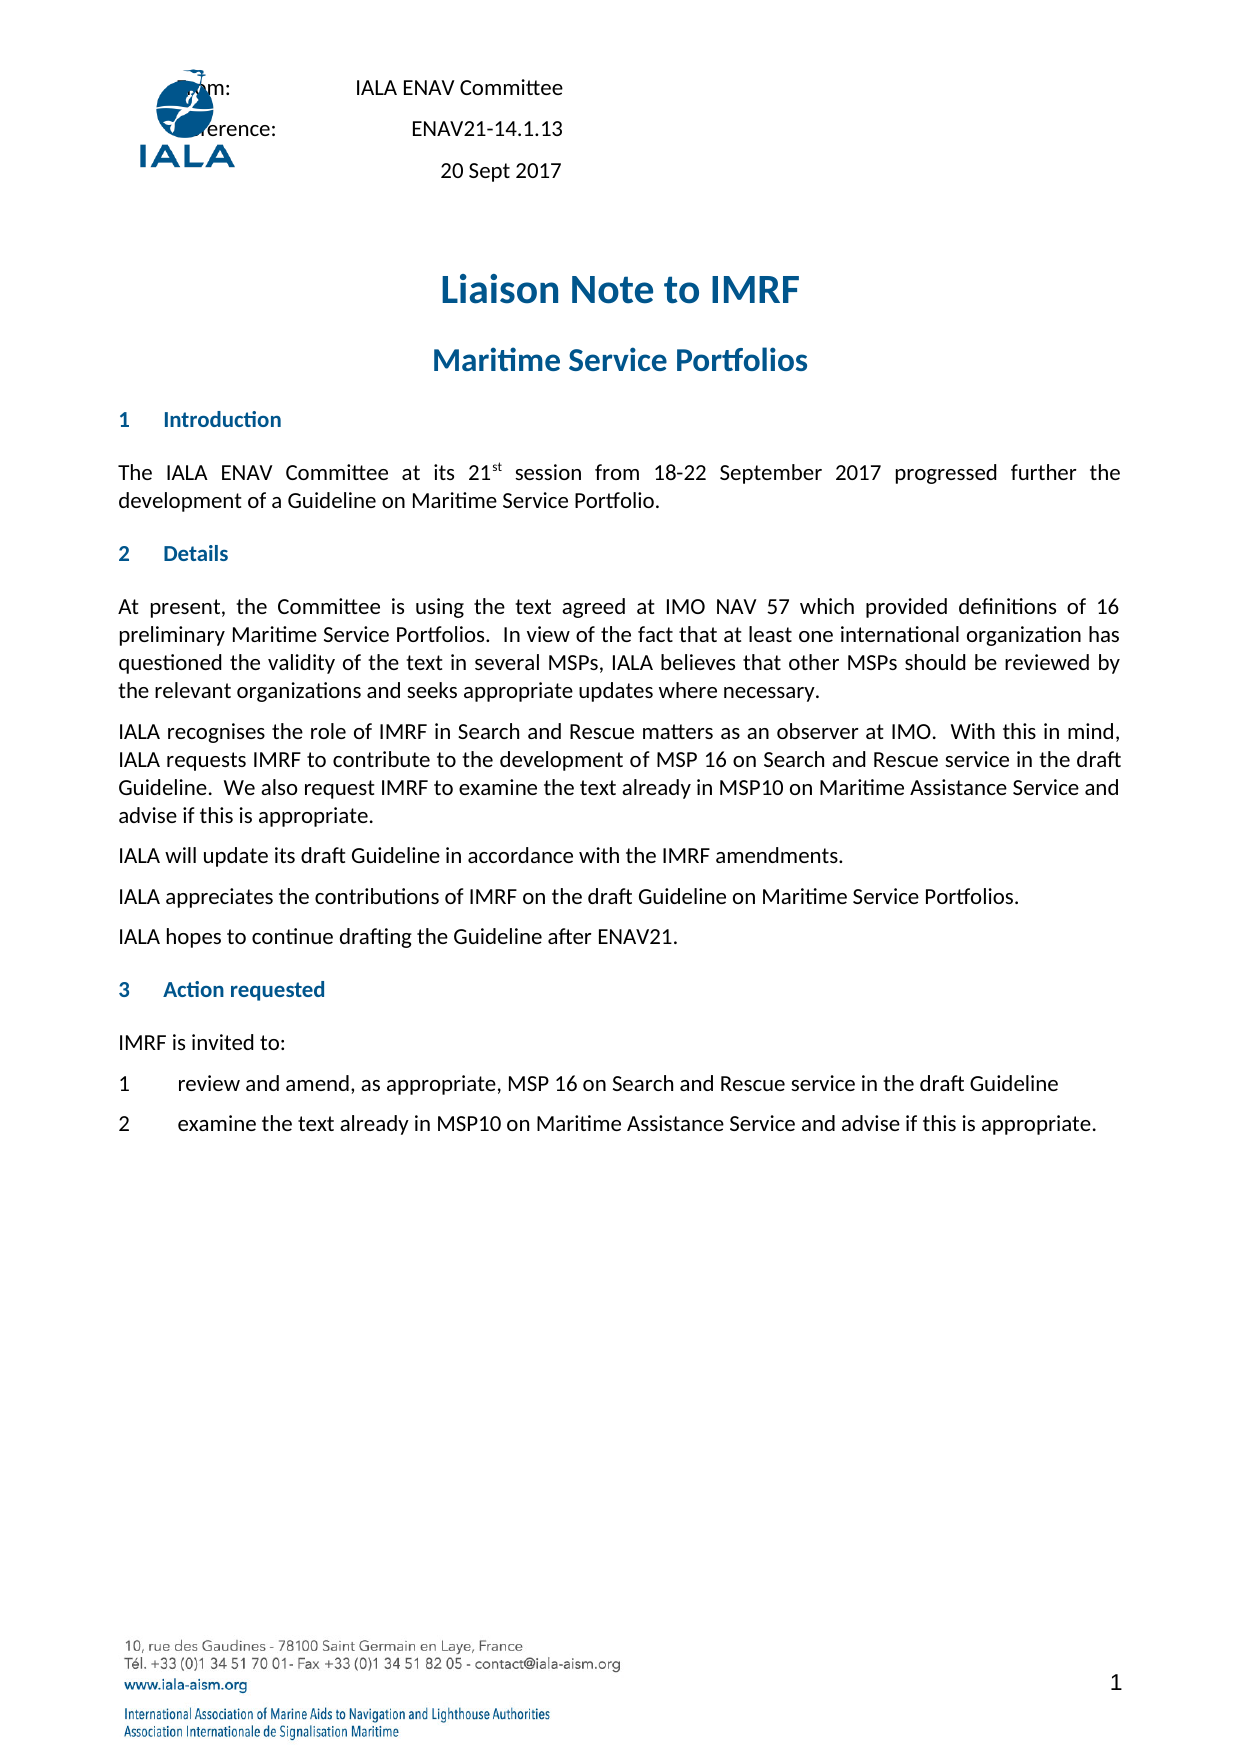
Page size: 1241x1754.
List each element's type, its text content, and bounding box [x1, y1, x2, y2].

text IALA hopes to continue drafting the Guideline after ENAV21. [118, 922, 1122, 950]
list examine the text already in MSP10 on Maritime Assistance Service and advise if this is appropriate. [118, 1109, 1122, 1137]
title Liaison Note to IMRF [118, 263, 1122, 314]
text IALA recognises the role of IMRF in Search and Rescue matters as an observer at IMO. With this in mind, IALA requests IMRF to contribute to the development of MSP 16 on Search and Rescue service in the draft Guideline. We also request IMRF to examine the text already in MSP10 on Maritime Assistance Service and advise if this is appropriate. [118, 717, 1122, 829]
subtitle Introduction [118, 405, 1122, 433]
picture [118, 1635, 651, 1754]
title Maritime Service Portfolios [118, 339, 1122, 380]
subtitle Action requested [118, 975, 1122, 1003]
text IMRF is invited to: [118, 1028, 1122, 1056]
text The IALA ENAV Committee at its 21st session from 18-22 September 2017 progressed further the development of a Guideline on Maritime Service Portfolio. [118, 458, 1122, 514]
picture [118, 59, 251, 189]
text IALA will update its draft Guideline in accordance with the IMRF amendments. [118, 841, 1122, 869]
list review and amend, as appropriate, MSP 16 on Search and Rescue service in the draft Guideline [118, 1069, 1122, 1097]
subtitle Details [118, 539, 1122, 567]
text IALA appreciates the contributions of IMRF on the draft Guideline on Maritime Service Portfolios. [118, 882, 1122, 910]
text At present, the Committee is using the text agreed at IMO NAV 57 which provided definitions of 16 preliminary Maritime Service Portfolios. In view of the fact that at least one international organization has questioned the validity of the text in several MSPs, IALA believes that other MSPs should be reviewed by the relevant organizations and seeks appropriate updates where necessary. [118, 592, 1122, 704]
